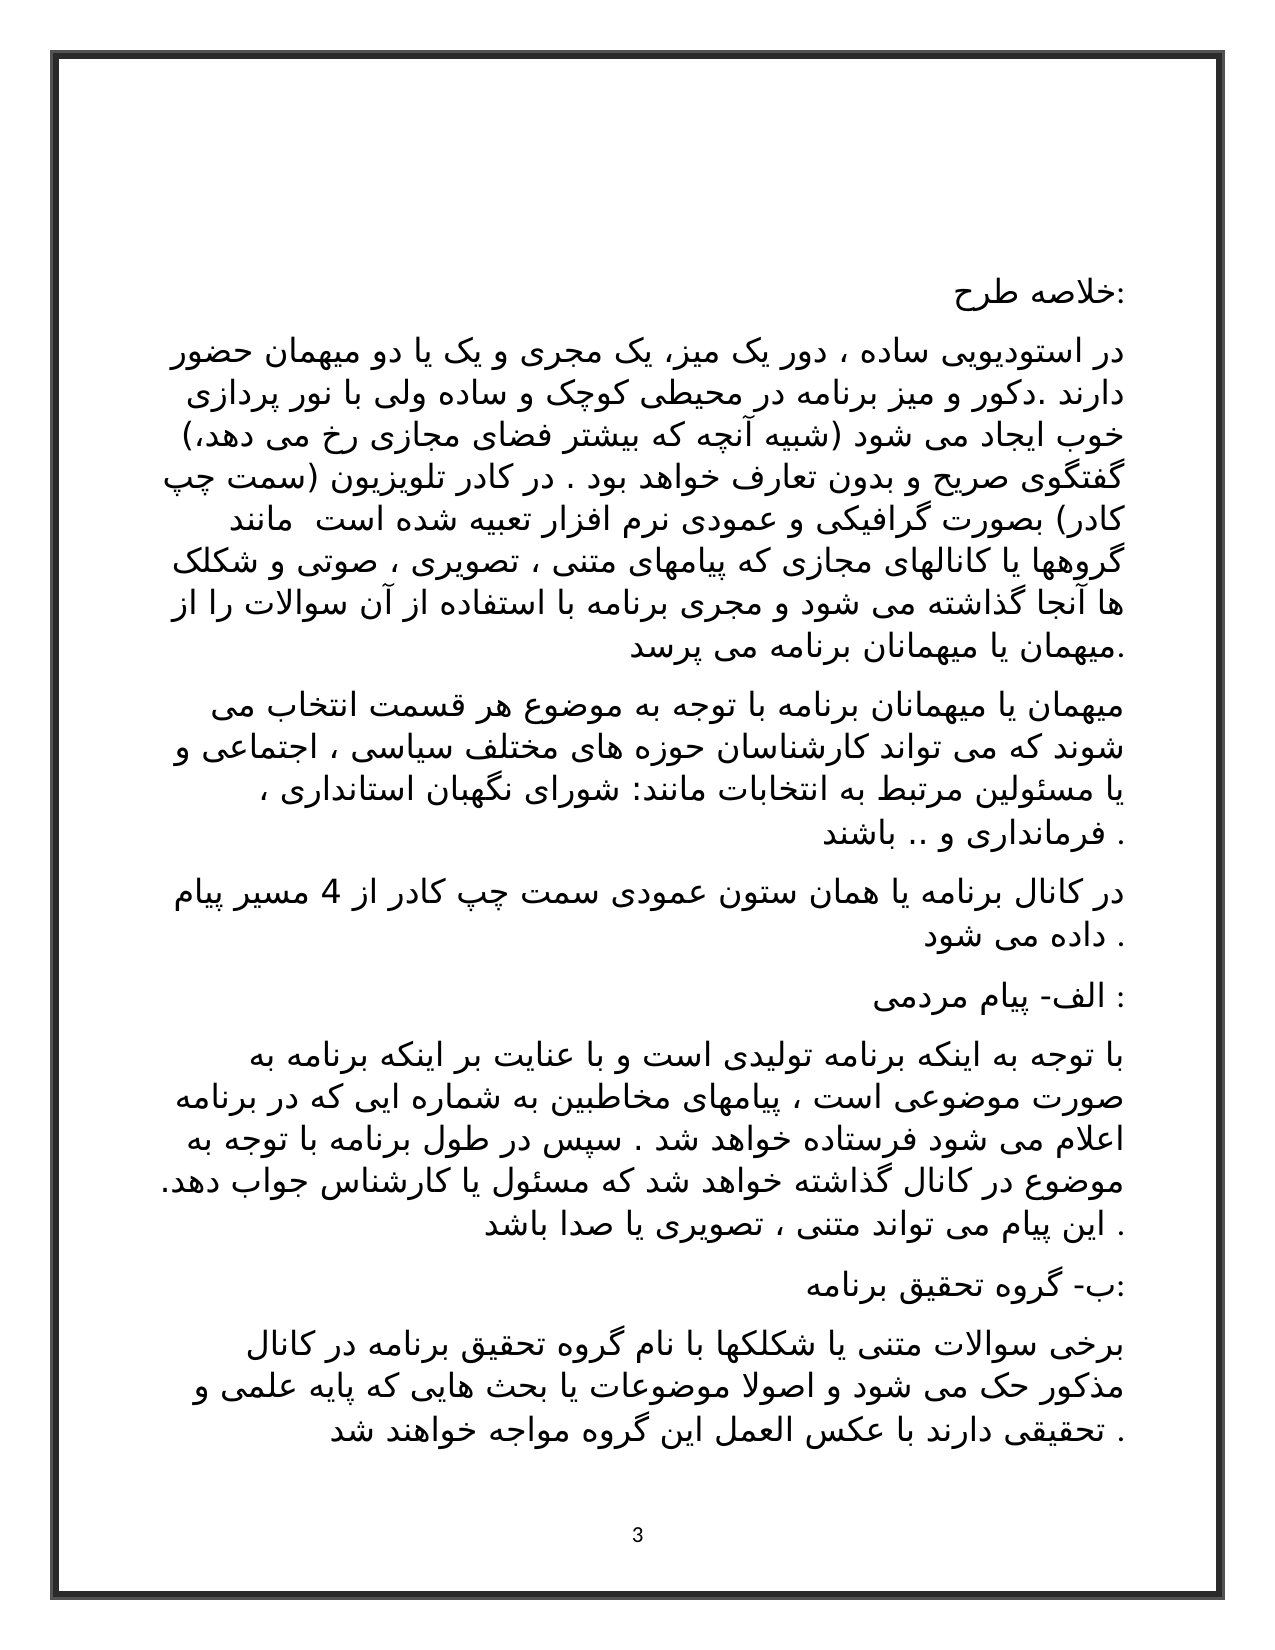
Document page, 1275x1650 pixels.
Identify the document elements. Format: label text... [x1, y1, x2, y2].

text ب- گروه تحقیق برنامه: [150, 1264, 1125, 1305]
text در کانال برنامه یا همان ستون عمودی سمت چپ کادر از 4 مسیر پیام داده می شود . [150, 872, 1125, 955]
text با توجه به اینکه برنامه تولیدی است و با عنایت بر اینکه برنامه به صورت موضوعی است ، پیامهای مخاطبین به شماره ایی که در برنامه اعلام می شود فرستاده خواهد شد . سپس در طول برنامه با توجه به موضوع در کانال گذاشته خواهد شد که مسئول یا کارشناس جواب دهد. این پیام می تواند متنی ، تصویری یا صدا باشد . [150, 1036, 1125, 1244]
text الف- پیام مردمی : [150, 975, 1125, 1016]
text در استودیویی ساده ، دور یک میز، یک مجری و یک یا دو میهمان حضور دارند .دکور و میز برنامه در محیطی کوچک و ساده ولی با نور پردازی خوب ایجاد می شود (شبیه آنچه که بیشتر فضای مجازی رخ می دهد،) گفتگوی صریح و بدون تعارف خواهد بود . در کادر تلویزیون (سمت چپ کادر) بصورت گرافیکی و عمودی نرم افزار تعبیه شده است مانند گروهها یا کانالهای مجازی که پیامهای متنی ، تصویری ، صوتی و شکلک ها آنجا گذاشته می شود و مجری برنامه با استفاده از آن سوالات را از میهمان یا میهمانان برنامه می پرسد. [150, 332, 1125, 666]
text میهمان یا میهمانان برنامه با توجه به موضوع هر قسمت انتخاب می شوند که می تواند کارشناسان حوزه های مختلف سیاسی ، اجتماعی و یا مسئولین مرتبط به انتخابات مانند: شورای نگهبان استانداری ، فرمانداری و .. باشند . [150, 686, 1125, 852]
text برخی سوالات متنی یا شکلکها با نام گروه تحقیق برنامه در کانال مذکور حک می شود و اصولا موضوعات یا بحث هایی که پایه علمی و تحقیقی دارند با عکس العمل این گروه مواجه خواهند شد . [150, 1324, 1125, 1449]
text خلاصه طرح: [150, 271, 1125, 312]
